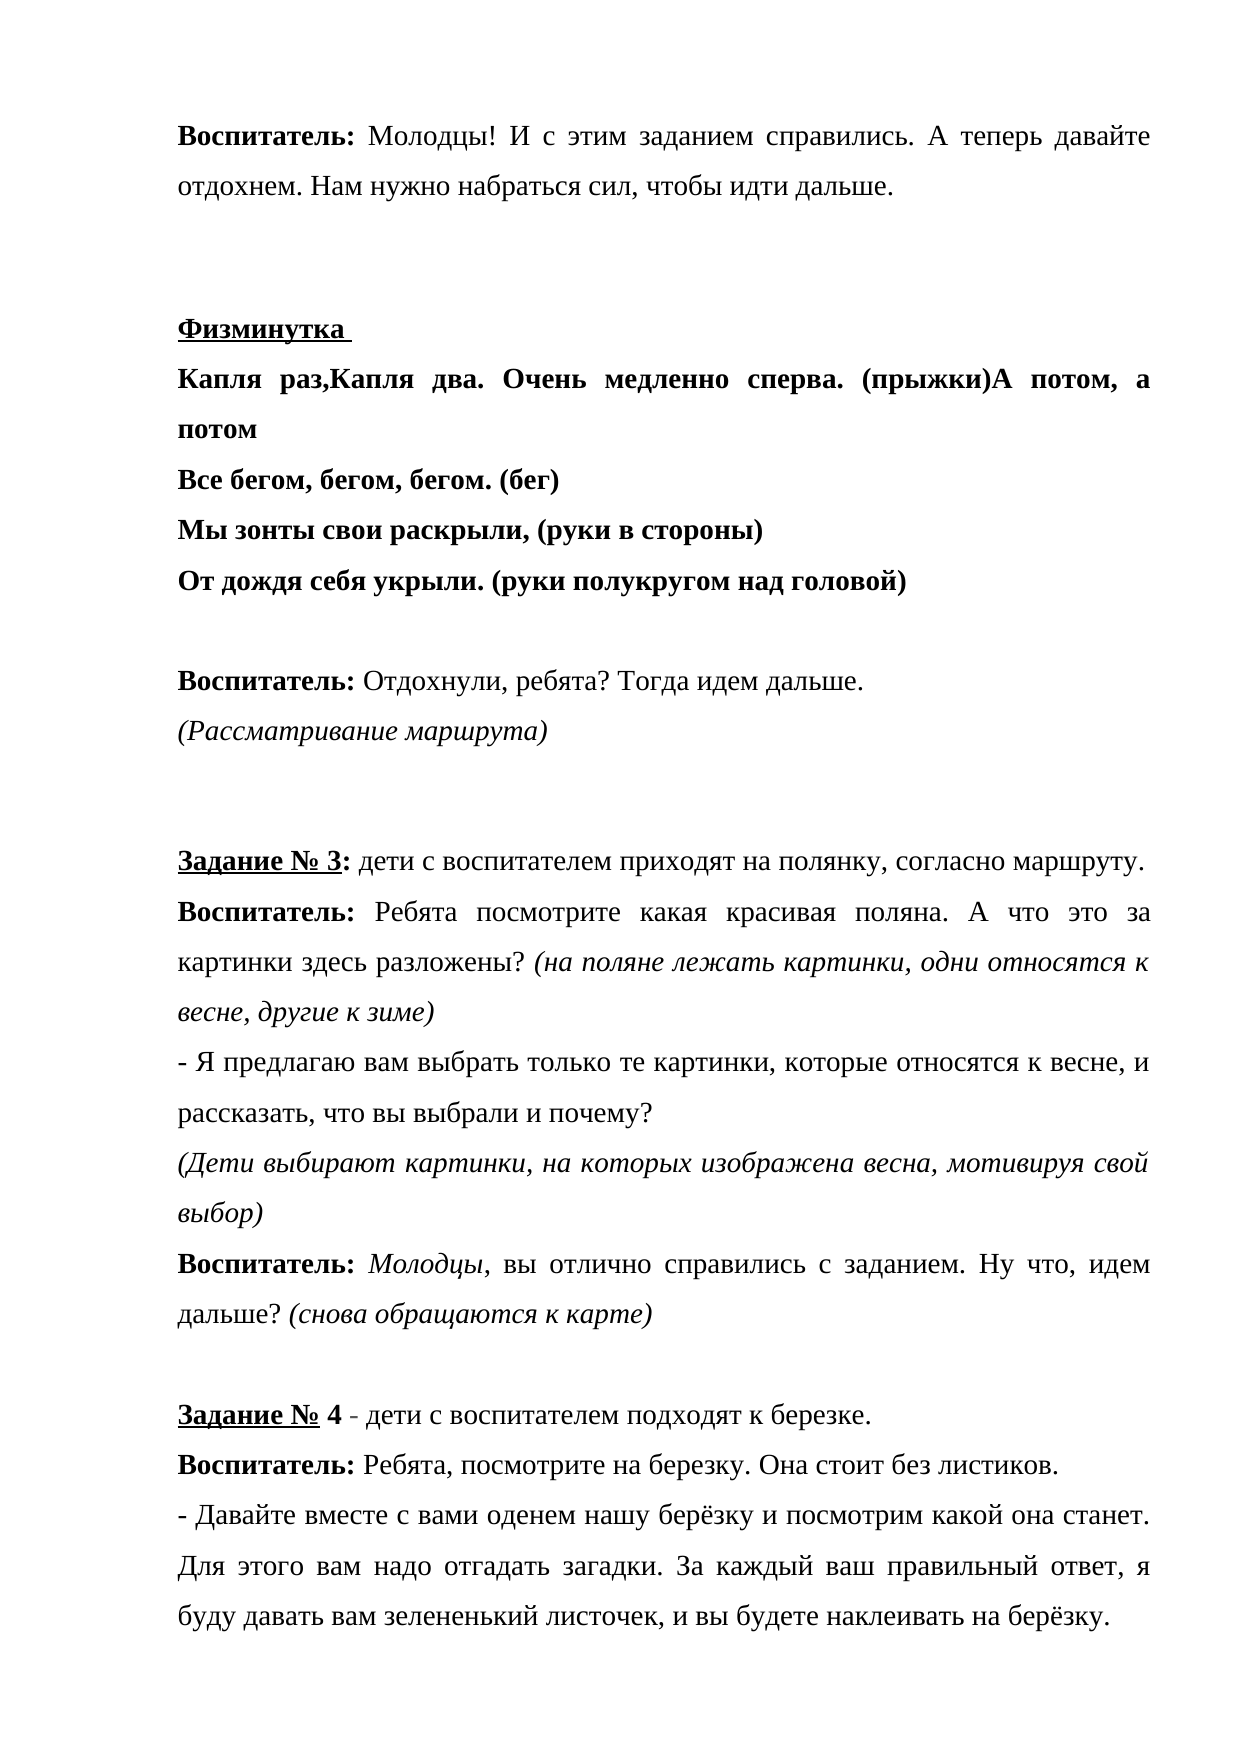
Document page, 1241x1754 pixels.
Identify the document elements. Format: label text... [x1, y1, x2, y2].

text Воспитатель: Молодцы! И с этим заданием справились. А теперь давайте отдохнем. Нам нужно набраться сил, чтобы идти дальше. [177, 118, 1152, 202]
text Воспитатель: Ребята посмотрите какая красивая поляна. А что это за картинки здесь разложены? (на поляне лежать картинки, одни относятся к весне, другие к зиме) [177, 894, 1152, 1028]
text Мы зонты свои раскрыли, (руки в стороны) [177, 512, 1152, 546]
text Задание № 4 - дети с воспитателем подходят к березке. [177, 1397, 342, 1430]
text (Рассматривание маршрута) [177, 713, 1152, 747]
text - Я предлагаю вам выбрать только те картинки, которые относятся к весне, и рассказать, что вы выбрали и почему? [177, 1044, 1152, 1128]
text Воспитатель: Отдохнули, ребята? Тогда идем дальше. [177, 663, 1152, 697]
text Задание № 4 - дети с воспитателем подходят к березке. [366, 1397, 1152, 1430]
text (Дети выбирают картинки, на которых изображена весна, мотивируя свой выбор) [177, 1145, 1152, 1229]
text Капля раз,Капля два. Очень медленно сперва. (прыжки)А потом, а потом [177, 361, 1152, 445]
text - Давайте вместе с вами оденем нашу берёзку и посмотрим какой она станет. Для этого вам надо отгадать загадки. За каждый ваш правильный ответ, я буду давать вам зелененький листочек, и вы будете наклеивать на берёзку. [177, 1497, 1152, 1632]
text Воспитатель: Ребята, посмотрите на березку. Она стоит без листиков. [177, 1447, 1152, 1481]
text От дождя себя укрыли. (руки полукругом над головой) [177, 563, 1152, 596]
text Задание № 3: дети с воспитателем приходят на полянку, согласно маршруту. [177, 843, 1152, 877]
text Все бегом, бегом, бегом. (бег) [177, 462, 1152, 496]
text Воспитатель: Молодцы, вы отлично справились с заданием. Ну что, идем дальше? (снова обращаются к карте) [177, 1246, 1152, 1330]
text Физминутка [177, 311, 1152, 344]
